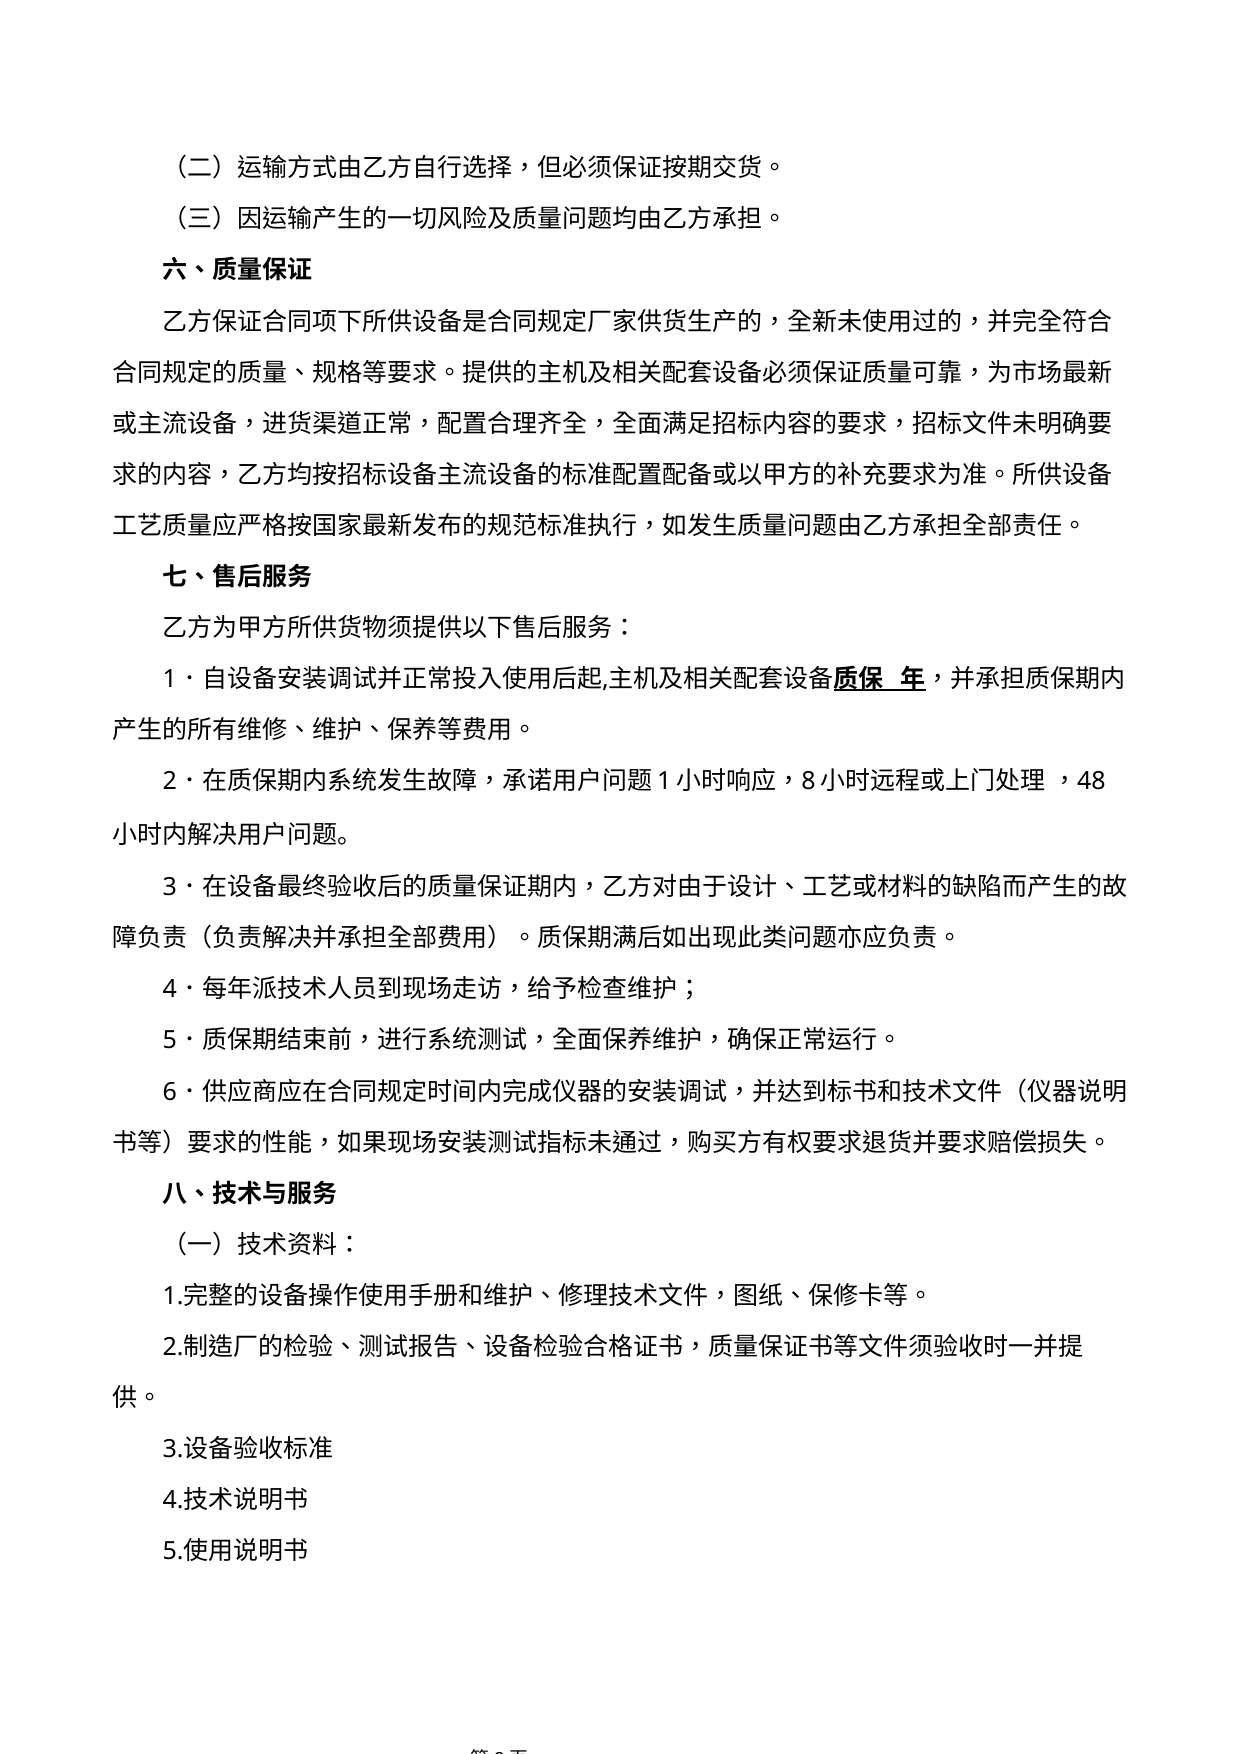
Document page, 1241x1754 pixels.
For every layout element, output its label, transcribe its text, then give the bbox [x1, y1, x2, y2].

text 1.完整的设备操作使用手册和维护、修理技术文件，图纸、保修卡等。 [112, 1277, 1128, 1311]
text 5.使用说明书 [112, 1533, 1128, 1567]
text 4.技术说明书 [112, 1482, 1128, 1516]
text 3．在设备最终验收后的质量保证期内，乙方对由于设计、工艺或材料的缺陷而产生的故障负责（负责解决并承担全部费用）。质保期满后如出现此类问题亦应负责。 [112, 869, 1128, 954]
text 3.设备验收标准 [112, 1431, 1128, 1464]
text 乙方保证合同项下所供设备是合同规定厂家供货生产的，全新未使用过的，并完全符合合同规定的质量、规格等要求。提供的主机及相关配套设备必须保证质量可靠，为市场最新或主流设备，进货渠道正常，配置合理齐全，全面满足招标内容的要求，招标文件未明确要求的内容，乙方均按招标设备主流设备的标准配置配备或以甲方的补充要求为准。所供设备工艺质量应严格按国家最新发布的规范标准执行，如发生质量问题由乙方承担全部责任。 [112, 303, 1128, 541]
text 2．在质保期内系统发生故障，承诺用户问题1小时响应，8小时远程或上门处理 ，48小时内解决用户问题。 [112, 762, 1128, 851]
text 6．供应商应在合同规定时间内完成仪器的安装调试，并达到标书和技术文件（仪器说明书等）要求的性能，如果现场安装测试指标未通过，购买方有权要求退货并要求赔偿损失。 [112, 1073, 1128, 1158]
text （一）技术资料： [112, 1226, 1128, 1260]
text 5．质保期结束前，进行系统测试，全面保养维护，确保正常运行。 [112, 1022, 1128, 1056]
text （三）因运输产生的一切风险及质量问题均由乙方承担。 [112, 201, 1128, 235]
text 2.制造厂的检验、测试报告、设备检验合格证书，质量保证书等文件须验收时一并提供。 [112, 1328, 1128, 1413]
text 乙方为甲方所供货物须提供以下售后服务： [112, 609, 1128, 643]
text 八、技术与服务 [112, 1175, 1128, 1209]
text 4．每年派技术人员到现场走访，给予检查维护； [112, 971, 1128, 1005]
text 六、质量保证 [112, 252, 1128, 286]
text （二）运输方式由乙方自行选择，但必须保证按期交货。 [112, 150, 1128, 184]
text 七、售后服务 [112, 558, 1128, 592]
text 1．自设备安装调试并正常投入使用后起,主机及相关配套设备质保 年，并承担质保期内产生的所有维修、维护、保养等费用。 [112, 660, 1128, 746]
